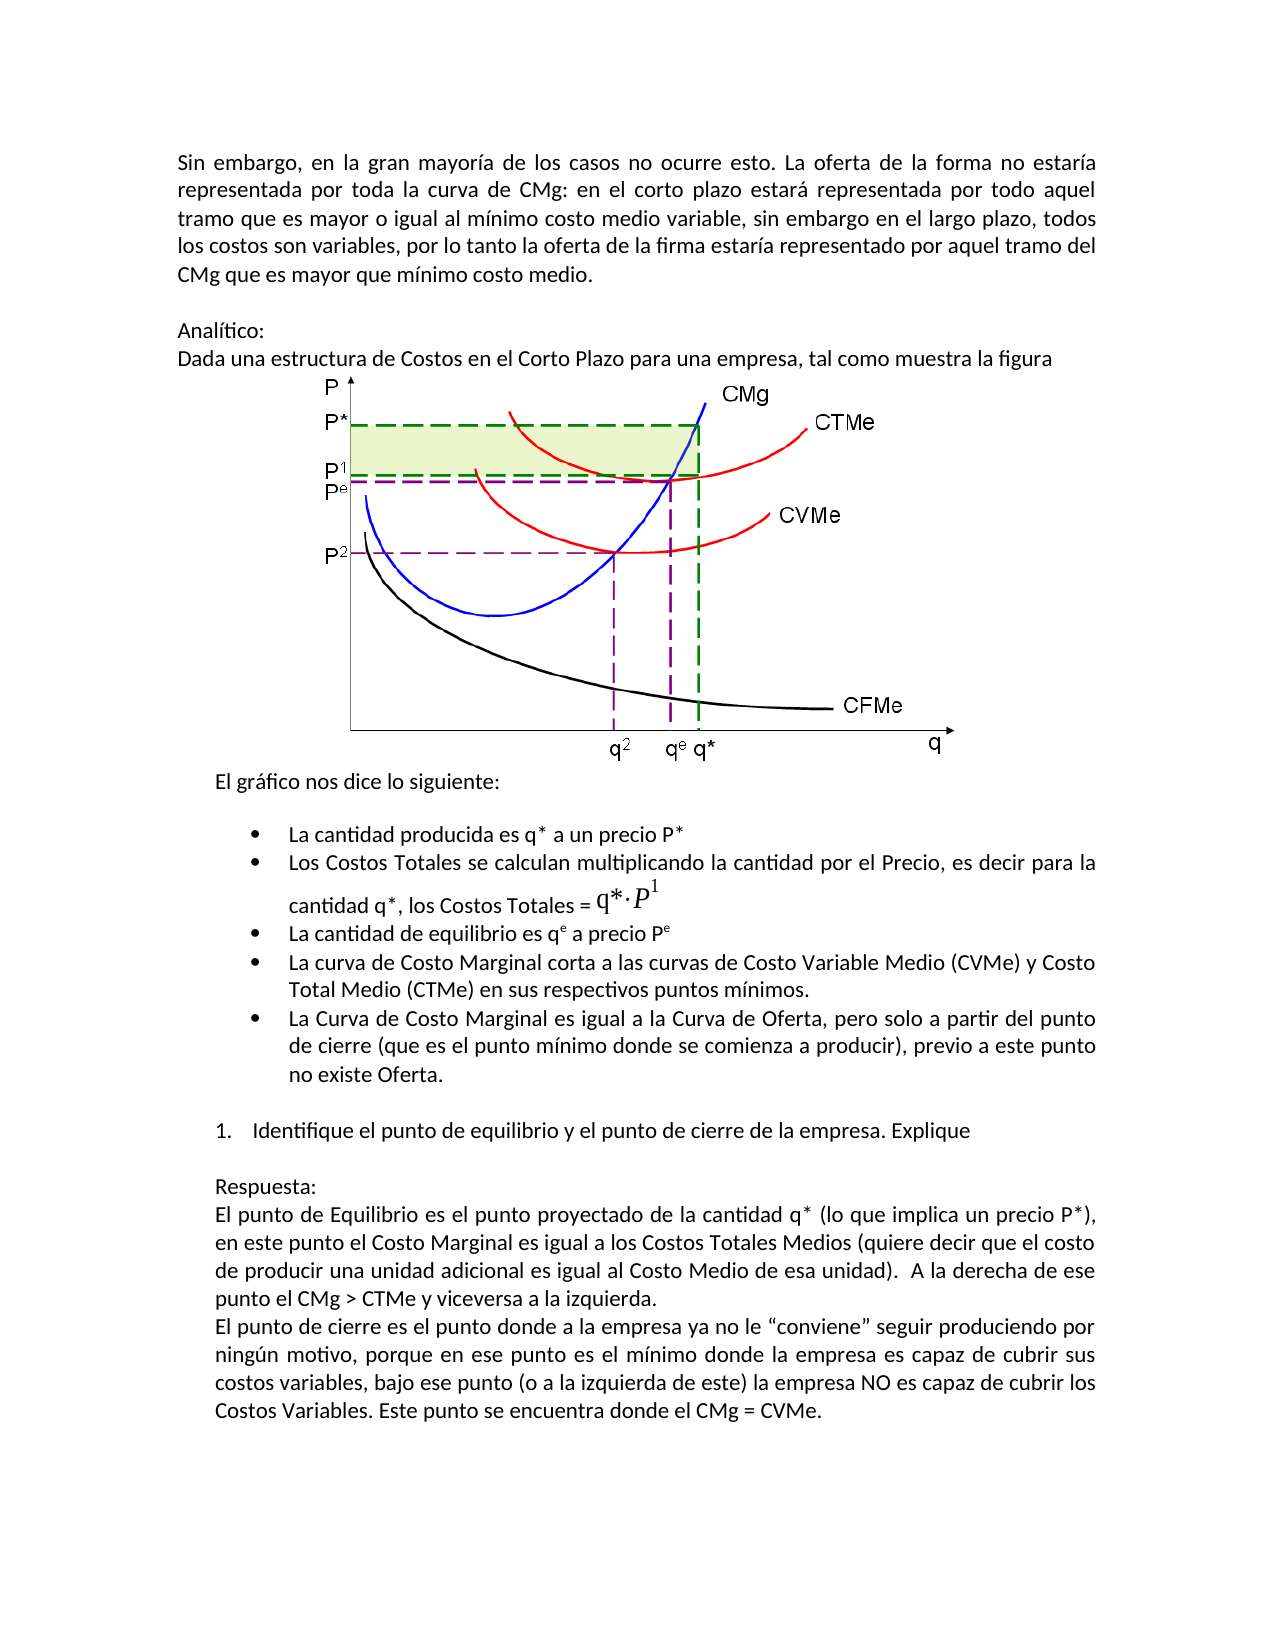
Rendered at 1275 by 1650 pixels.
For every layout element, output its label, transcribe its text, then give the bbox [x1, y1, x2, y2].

list Identifique el punto de equilibrio y el punto de cierre de la empresa. Explique [215, 1116, 1098, 1144]
text Dada una estructura de Costos en el Corto Plazo para una empresa, tal como muestra la figura [177, 344, 1098, 372]
text Analítico: [177, 316, 1098, 344]
list Los Costos Totales se calculan multiplicando la cantidad por el Precio, es decir para la cantidad q*, los Costos Totales = [251, 848, 1098, 919]
text El punto de cierre es el punto donde a la empresa ya no le “conviene” seguir produciendo por ningún motivo, porque en ese punto es el mínimo donde la empresa es capaz de cubrir sus costos variables, bajo ese punto (o a la izquierda de este) la empresa NO es capaz de cubrir los Costos Variables. Este punto se encuentra donde el CMg = CVMe. [215, 1312, 1098, 1424]
list La curva de Costo Marginal corta a las curvas de Costo Variable Medio (CVMe) y Costo Total Medio (CTMe) en sus respectivos puntos mínimos. [251, 948, 1098, 1004]
list de Costo Marginal es igual a de Oferta, pero solo a partir del punto de cierre (que es el punto mínimo donde se comienza a producir), previo a este punto no existe Oferta. [251, 1004, 1098, 1088]
picture [319, 371, 955, 767]
text Sin embargo, en la gran mayoría de los casos no ocurre esto. La oferta de la forma no estaría representada por toda la curva de CMg: en el corto plazo estará representada por todo aquel tramo que es mayor o igual al mínimo costo medio variable, sin embargo en el largo plazo, todos los costos son variables, por lo tanto la oferta de la firma estaría representado por aquel tramo del CMg que es mayor que mínimo costo medio. [177, 148, 1098, 288]
text Respuesta: [215, 1172, 1098, 1200]
list La cantidad de equilibrio es qe a precio Pe [251, 919, 1098, 948]
list La cantidad producida es q* a un precio P* [251, 820, 1098, 848]
text El punto de Equilibrio es el punto proyectado de la cantidad q* (lo que implica un precio P*), en este punto el Costo Marginal es igual a los Costos Totales Medios (quiere decir que el costo de producir una unidad adicional es igual al Costo Medio de esa unidad). A la derecha de ese punto el CMg > CTMe y viceversa a la izquierda. [215, 1200, 1098, 1312]
text El gráfico nos dice lo siguiente: [215, 767, 1098, 795]
